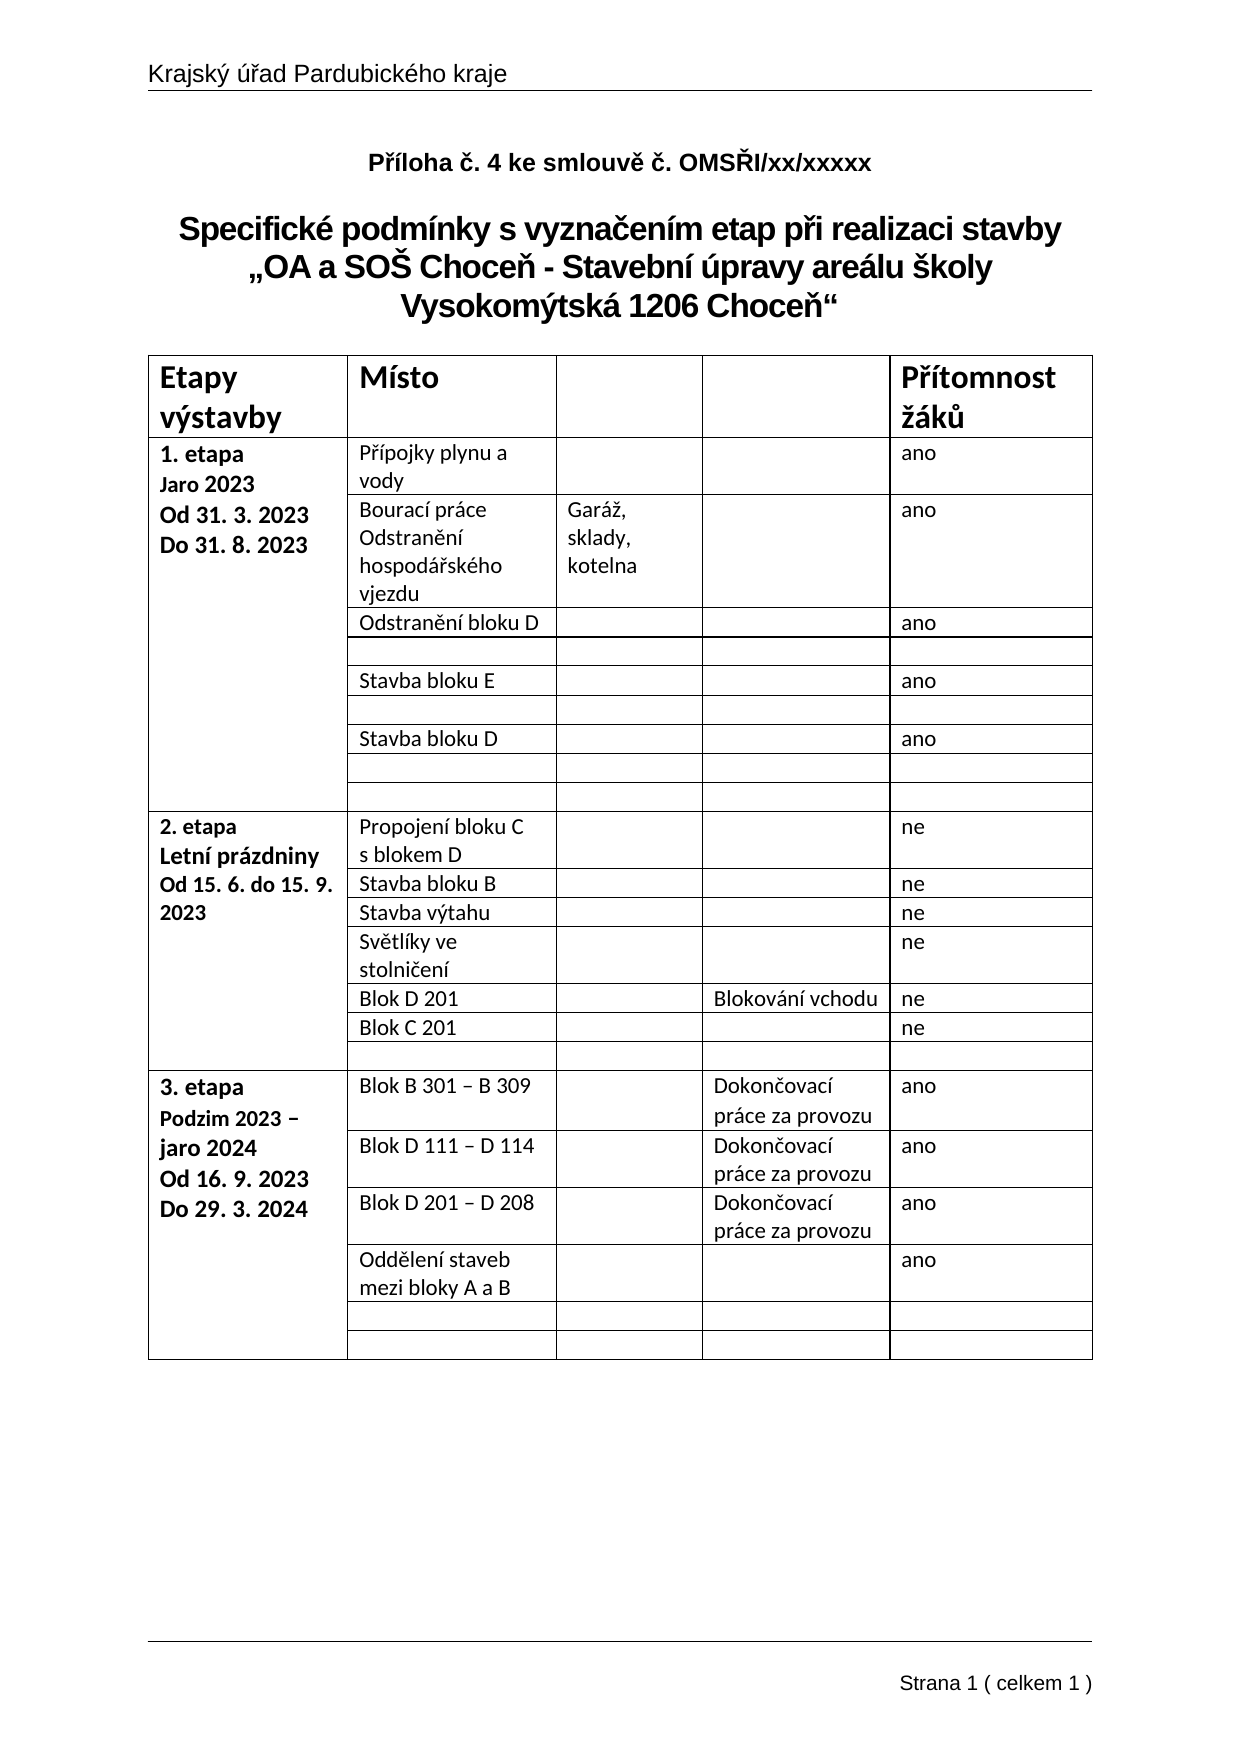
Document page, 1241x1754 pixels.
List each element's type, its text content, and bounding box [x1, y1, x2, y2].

table_cell [348, 783, 556, 811]
table_cell Blokování vchodu [703, 984, 889, 1012]
table_cell [557, 898, 702, 926]
table_cell Odstranění bloku D [348, 608, 556, 636]
table_cell [557, 927, 702, 983]
table_cell Blok C 201 [348, 1013, 556, 1041]
table_cell Bourací práce Odstranění hospodářského vjezdu [348, 495, 556, 607]
table_cell ano [891, 1188, 1092, 1244]
table_cell ano [891, 725, 1092, 753]
table_cell Světlíky ve stolničení [348, 927, 556, 983]
table_cell Stavba výtahu [348, 898, 556, 926]
table_cell 3. etapa Podzim 2023 – jaro 2024 Od 16. 9. 2023 Do 29. 3. 2024 [149, 1071, 347, 1359]
table_cell Blok D 201 [348, 984, 556, 1012]
table_cell [703, 666, 889, 694]
table_cell [348, 1331, 556, 1359]
table_cell ano [891, 438, 1092, 494]
table_cell [557, 696, 702, 723]
table_cell ano [891, 1131, 1092, 1187]
table_cell [703, 608, 889, 636]
table_cell [703, 1331, 889, 1359]
table_cell [703, 1302, 889, 1330]
table_cell ano [891, 608, 1092, 636]
table_cell [348, 638, 556, 665]
table_cell [703, 869, 889, 897]
table_cell [891, 754, 1092, 782]
table_cell [557, 812, 702, 868]
table_cell [557, 783, 702, 811]
table_cell [557, 725, 702, 753]
title Specifické podmínky s vyznačením etap při realizaci stavby „OA a SOŠ Choceň - Stavební úpravy areálu školy Vysokomýtská 1206 Choceň“ [148, 209, 1092, 324]
table_cell Přípojky plynu a vody [348, 438, 556, 494]
table_cell [703, 438, 889, 494]
table_cell [557, 869, 702, 897]
table_cell [703, 1013, 889, 1041]
table_header [557, 356, 702, 437]
table_cell [557, 754, 702, 782]
table_cell Blok D 201 – D 208 [348, 1188, 556, 1244]
table_header Místo [348, 356, 556, 437]
table_cell ne [891, 812, 1092, 868]
table_cell [891, 1302, 1092, 1330]
table_cell [557, 666, 702, 694]
table_cell [557, 438, 702, 494]
table_cell ne [891, 1013, 1092, 1041]
table_cell Stavba bloku D [348, 725, 556, 753]
table_cell [557, 1302, 702, 1330]
table_cell [348, 754, 556, 782]
text Příloha č. 4 ke smlouvě č. OMSŘI/xx/xxxxx [148, 148, 1092, 176]
table_cell Blok B 301 – B 309 [348, 1071, 556, 1130]
table_cell [891, 638, 1092, 665]
table_cell [348, 1042, 556, 1070]
table_cell [703, 927, 889, 983]
table_cell 2. etapa Letní prázdniny Od 15. 6. do 15. 9. 2023 [149, 812, 347, 1070]
table_cell [557, 1131, 702, 1187]
table_header [703, 356, 889, 437]
table_cell [891, 696, 1092, 723]
table_cell ano [891, 495, 1092, 607]
table_cell Garáž, sklady, kotelna [557, 495, 702, 607]
table_cell ano [891, 666, 1092, 694]
table_cell ano [891, 1245, 1092, 1301]
table_cell [703, 638, 889, 665]
table_cell [557, 1013, 702, 1041]
table_cell [348, 696, 556, 723]
table_cell 1. etapa Jaro 2023 Od 31. 3. 2023 Do 31. 8. 2023 [149, 438, 347, 811]
table_cell Blok D 111 – D 114 [348, 1131, 556, 1187]
table_cell ano [891, 1071, 1092, 1130]
table_cell Oddělení staveb mezi bloky A a B [348, 1245, 556, 1301]
table_cell [703, 1245, 889, 1301]
table_cell [891, 1042, 1092, 1070]
table_cell ne [891, 898, 1092, 926]
table_cell [703, 812, 889, 868]
table_cell [703, 898, 889, 926]
table_cell [557, 1331, 702, 1359]
table_cell [348, 1302, 556, 1330]
table_cell [703, 783, 889, 811]
table_cell [557, 984, 702, 1012]
table_cell [557, 1245, 702, 1301]
table_cell [891, 1331, 1092, 1359]
table_header Etapy výstavby [149, 356, 347, 437]
table_cell [557, 608, 702, 636]
table_cell [891, 783, 1092, 811]
table_cell Dokončovací práce za provozu [703, 1188, 889, 1244]
table_cell ne [891, 869, 1092, 897]
table_cell [557, 1042, 702, 1070]
table_cell [703, 725, 889, 753]
table_cell [557, 1188, 702, 1244]
table_cell [703, 495, 889, 607]
table_cell [557, 1071, 702, 1130]
table_cell [703, 1042, 889, 1070]
table_cell [703, 696, 889, 723]
table_cell [703, 754, 889, 782]
table_cell Propojení bloku C s blokem D [348, 812, 556, 868]
table_header Přítomnost žáků [891, 356, 1092, 437]
table_cell ne [891, 927, 1092, 983]
table_cell Stavba bloku E [348, 666, 556, 694]
table_cell Dokončovací práce za provozu [703, 1071, 889, 1130]
table_cell [557, 638, 702, 665]
table_cell ne [891, 984, 1092, 1012]
table_cell Stavba bloku B [348, 869, 556, 897]
table_cell Dokončovací práce za provozu [703, 1131, 889, 1187]
